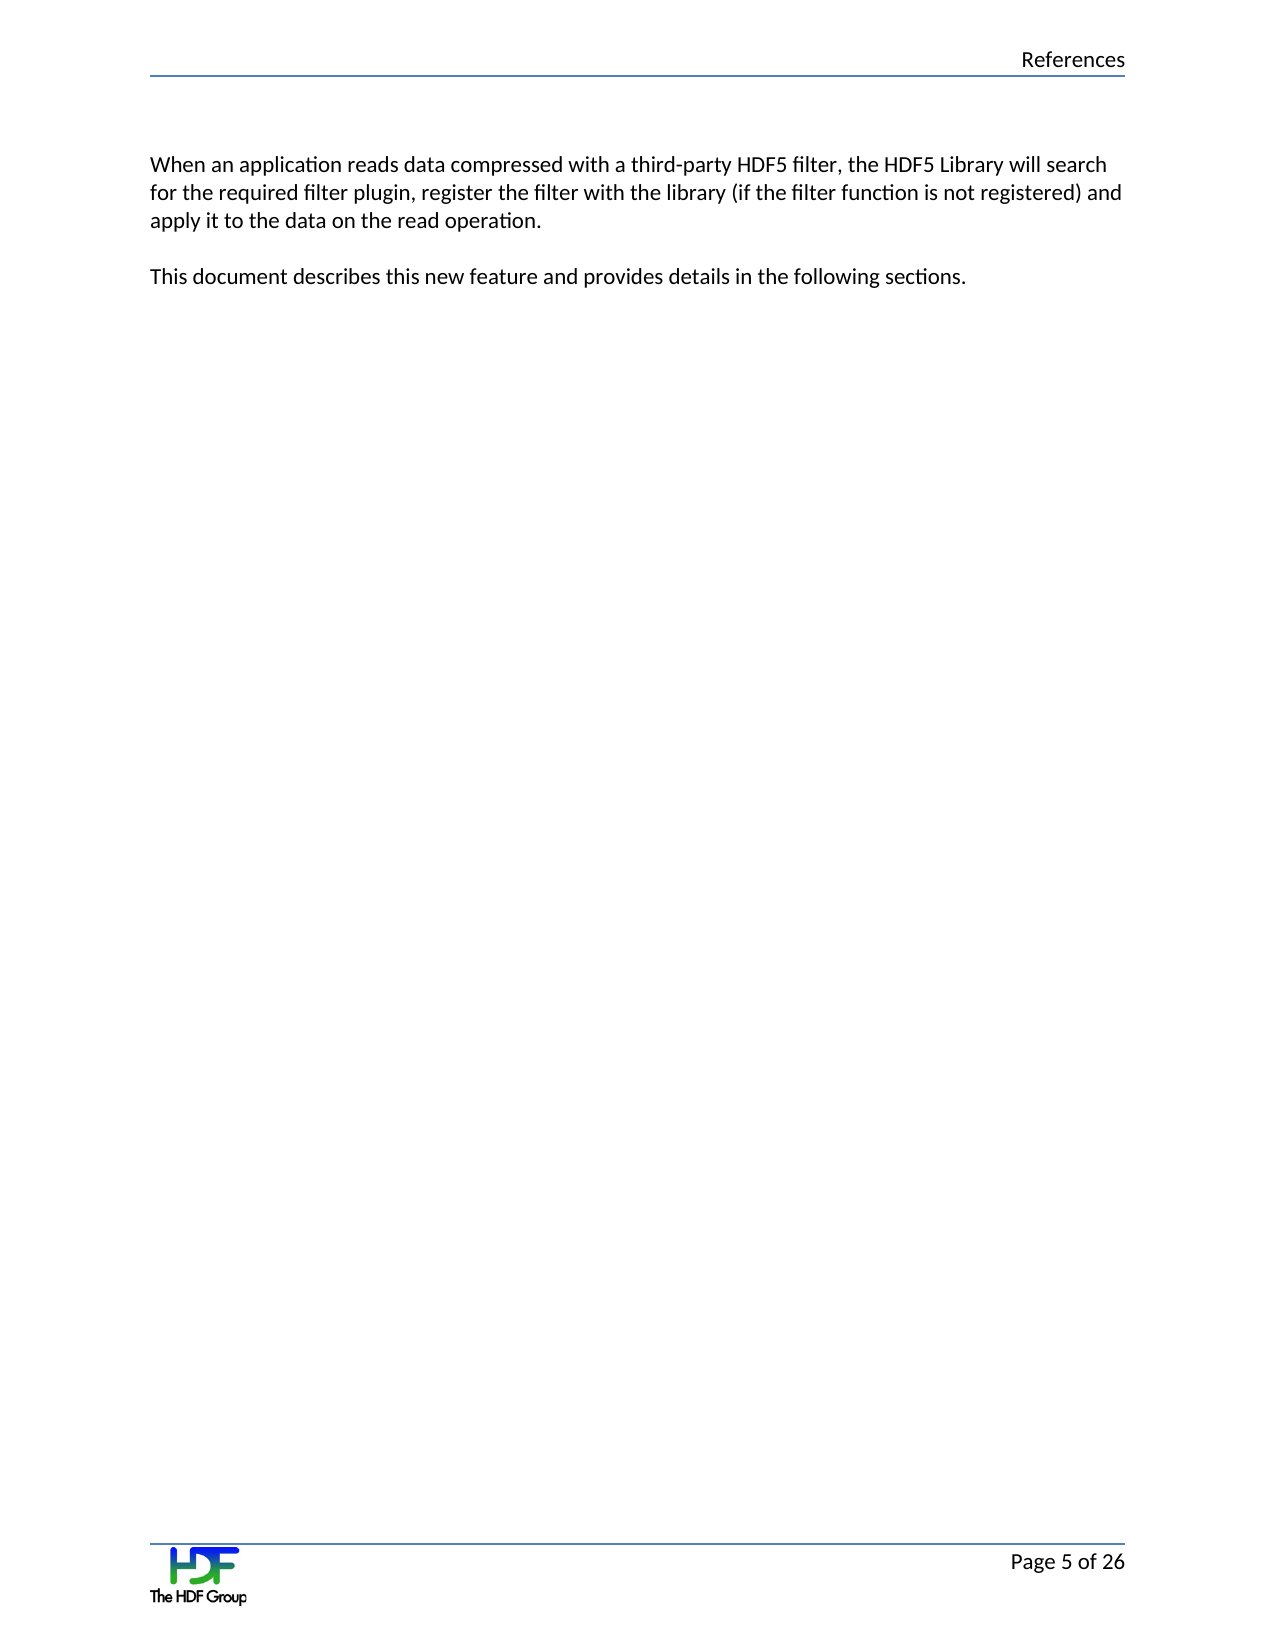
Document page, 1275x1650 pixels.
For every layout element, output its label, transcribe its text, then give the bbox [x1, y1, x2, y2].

text When an application reads data compressed with a third-party HDF5 filter, the HDF5 Library will search for the required filter plugin, register the filter with the library (if the filter function is not registered) and apply it to the data on the read operation. [150, 150, 1125, 234]
text This document describes this new feature and provides details in the following sections. [150, 262, 1125, 290]
picture [150, 1547, 247, 1606]
